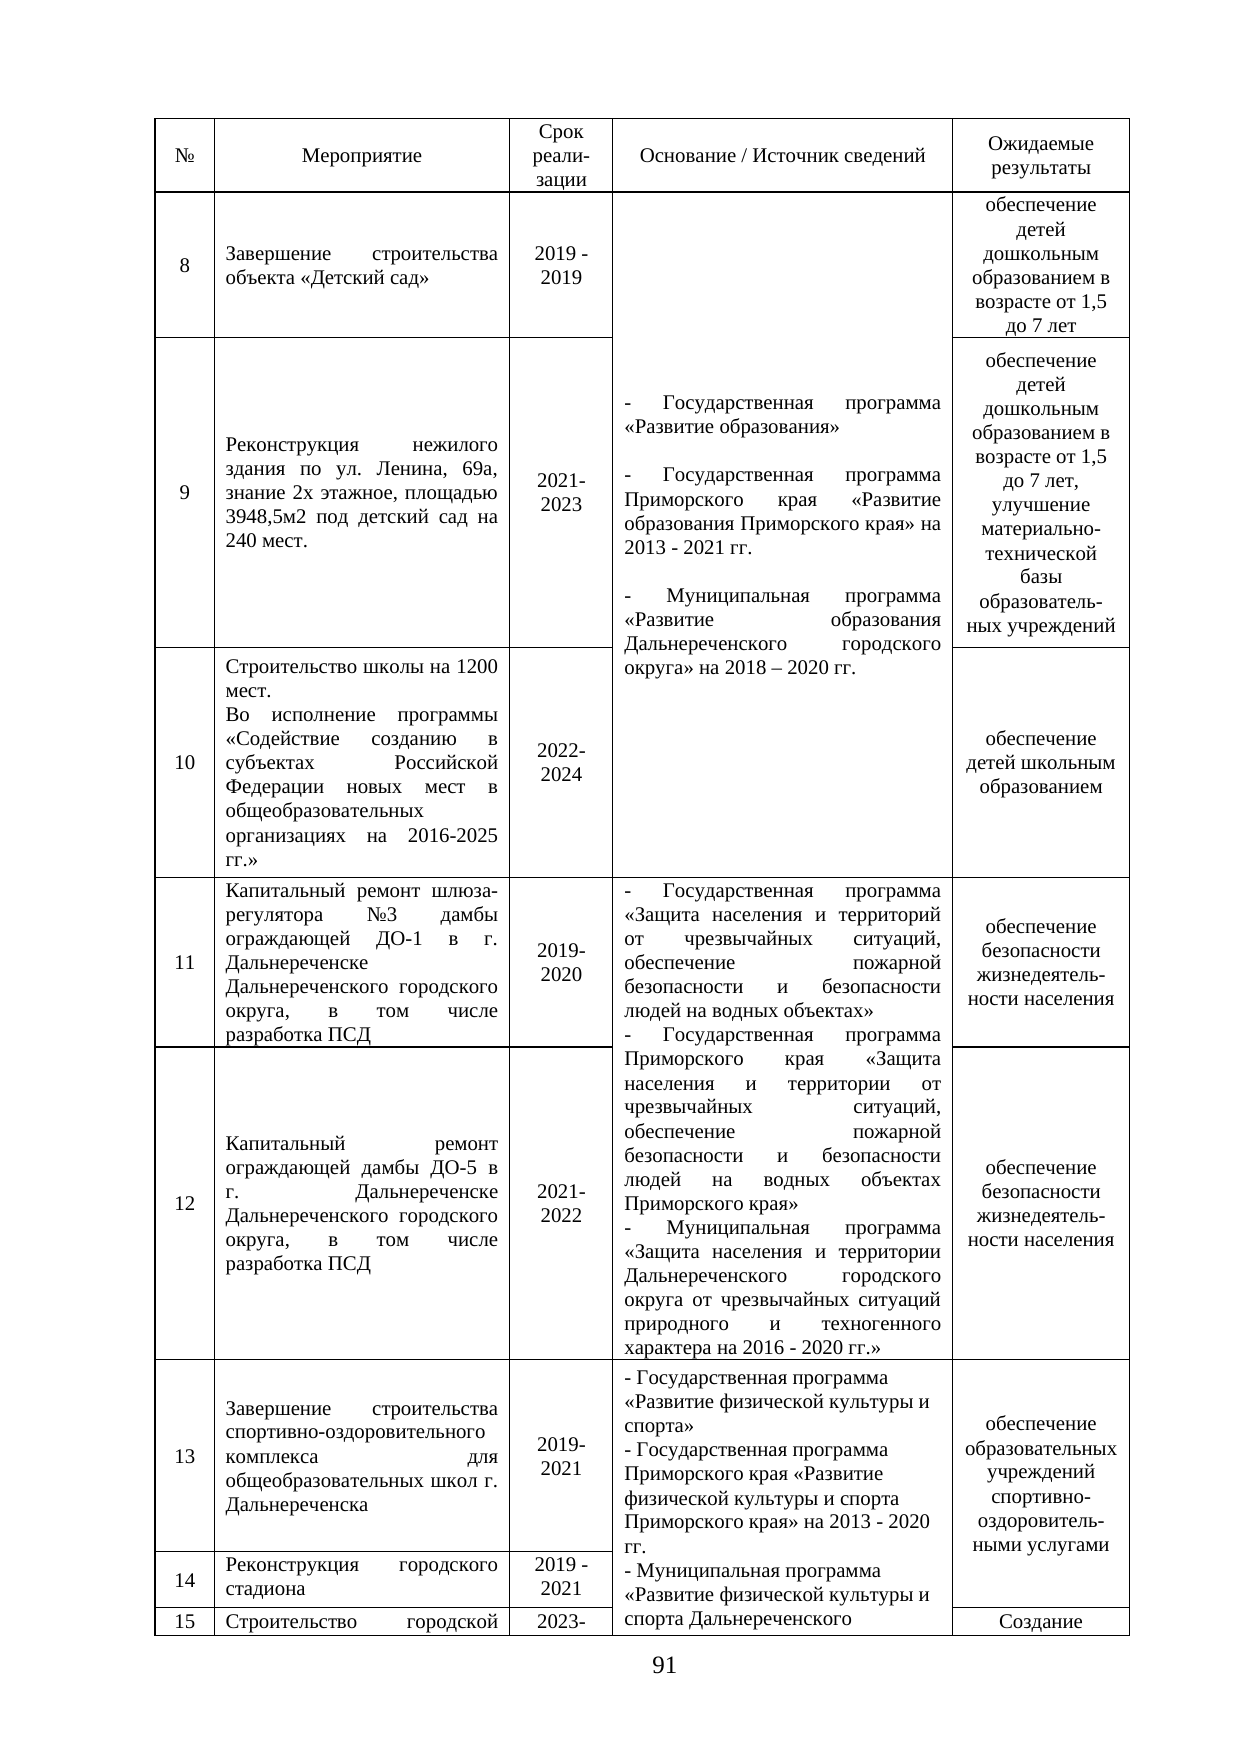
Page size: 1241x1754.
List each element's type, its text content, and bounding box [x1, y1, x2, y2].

table_cell 2021-2022 [510, 1048, 612, 1359]
table_cell Капитальный ремонт ограждающей дамбы ДО-5 в г. Дальнереченске Дальнереченского городского округа, в том числе разработка ПСД [215, 1048, 509, 1359]
table_header Мероприятие [215, 119, 509, 191]
table_cell Реконструкция нежилого здания по ул. Ленина, 69а, знание 2х этажное, площадью 3948,5м2 под детский сад на 240 мест. [215, 338, 509, 647]
table_cell - Государственная программа «Развитие физической культуры и спорта» - Государственная программа Приморского края «Развитие физической культуры и спорта Приморского края» на 2013 - 2020 гг. - Муниципальная программа «Развитие физической культуры и спорта Дальнереченского городского округа на 2018-2021 гг.» [613, 1360, 952, 1635]
table_header Основание / Источник сведений [613, 119, 952, 191]
table_cell обеспечение детей школьным образованием [953, 648, 1129, 877]
table_cell 11 [156, 878, 214, 1046]
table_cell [215, 1608, 509, 1635]
table_cell 15 [156, 1608, 214, 1635]
table_cell - Государственная программа «Защита населения и территорий от чрезвычайных ситуаций, обеспечение пожарной безопасности и безопасности людей на водных объектах» - Государственная программа Приморского края «Защита населения и территории от чрезвычайных ситуаций, обеспечение пожарной безопасности и безопасности людей на водных объектах Приморского края» - Муниципальная программа «Защита населения и территории Дальнереченского городского округа от чрезвычайных ситуаций природного и техногенного характера на 2016 - 2020 гг.» [613, 878, 952, 1359]
table_cell 12 [156, 1048, 214, 1359]
table_cell 2019 -2019 [510, 193, 612, 337]
table_cell 2019 - 2021 [510, 1552, 612, 1607]
table_cell 2019-2021 [510, 1360, 612, 1551]
table_cell 2023-2025 [510, 1608, 612, 1635]
table_cell Завершение строительства спортивно-оздоровительного комплекса для общеобразовательных школ г. Дальнереченска [215, 1360, 509, 1551]
table_cell 10 [156, 648, 214, 877]
table_cell 2022-2024 [510, 648, 612, 877]
table_cell 8 [156, 193, 214, 337]
table_cell 13 [156, 1360, 214, 1551]
table_cell 9 [156, 338, 214, 647]
table_cell обеспечение детей дошкольным образованием в возрасте от 1,5 до 7 лет, улучшение материально-технической базы образователь-ных учреждений [953, 338, 1129, 647]
table_cell - Государственная программа «Развитие образования» - Государственная программа Приморского края «Развитие образования Приморского края» на 2013 - 2021 гг. - Муниципальная программа «Развитие образования Дальнереченского городского округа» на 2018 – 2020 гг. [613, 193, 952, 877]
table_cell обеспечение безопасности жизнедеятель-ности населения [953, 878, 1129, 1046]
table_cell Реконструкция городского стадиона [215, 1552, 509, 1607]
table_header Срок реали-зации [510, 119, 612, 191]
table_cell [953, 1608, 1129, 1635]
table_cell 2019-2020 [510, 878, 612, 1046]
table_cell Строительство школы на 1200 мест. Во исполнение программы «Содействие созданию в субъектах Российской Федерации новых мест в общеобразовательных организациях на 2016-2025 гг.» [215, 648, 509, 877]
table_cell обеспечение образовательных учреждений спортивно-оздоровитель-ными услугами [953, 1360, 1129, 1607]
table_cell Капитальный ремонт шлюза-регулятора №3 дамбы ограждающей ДО-1 в г. Дальнереченске Дальнереченского городского округа, в том числе разработка ПСД [215, 878, 509, 1046]
table_header № [156, 119, 214, 191]
table_cell 2021-2023 [510, 338, 612, 647]
table_header Ожидаемые результаты [953, 119, 1129, 191]
table_cell обеспечение детей дошкольным образованием в возрасте от 1,5 до 7 лет [953, 193, 1129, 337]
table_cell Завершение строительства объекта «Детский сад» [215, 193, 509, 337]
table_cell 14 [156, 1552, 214, 1607]
table_cell обеспечение безопасности жизнедеятель-ности населения [953, 1048, 1129, 1359]
